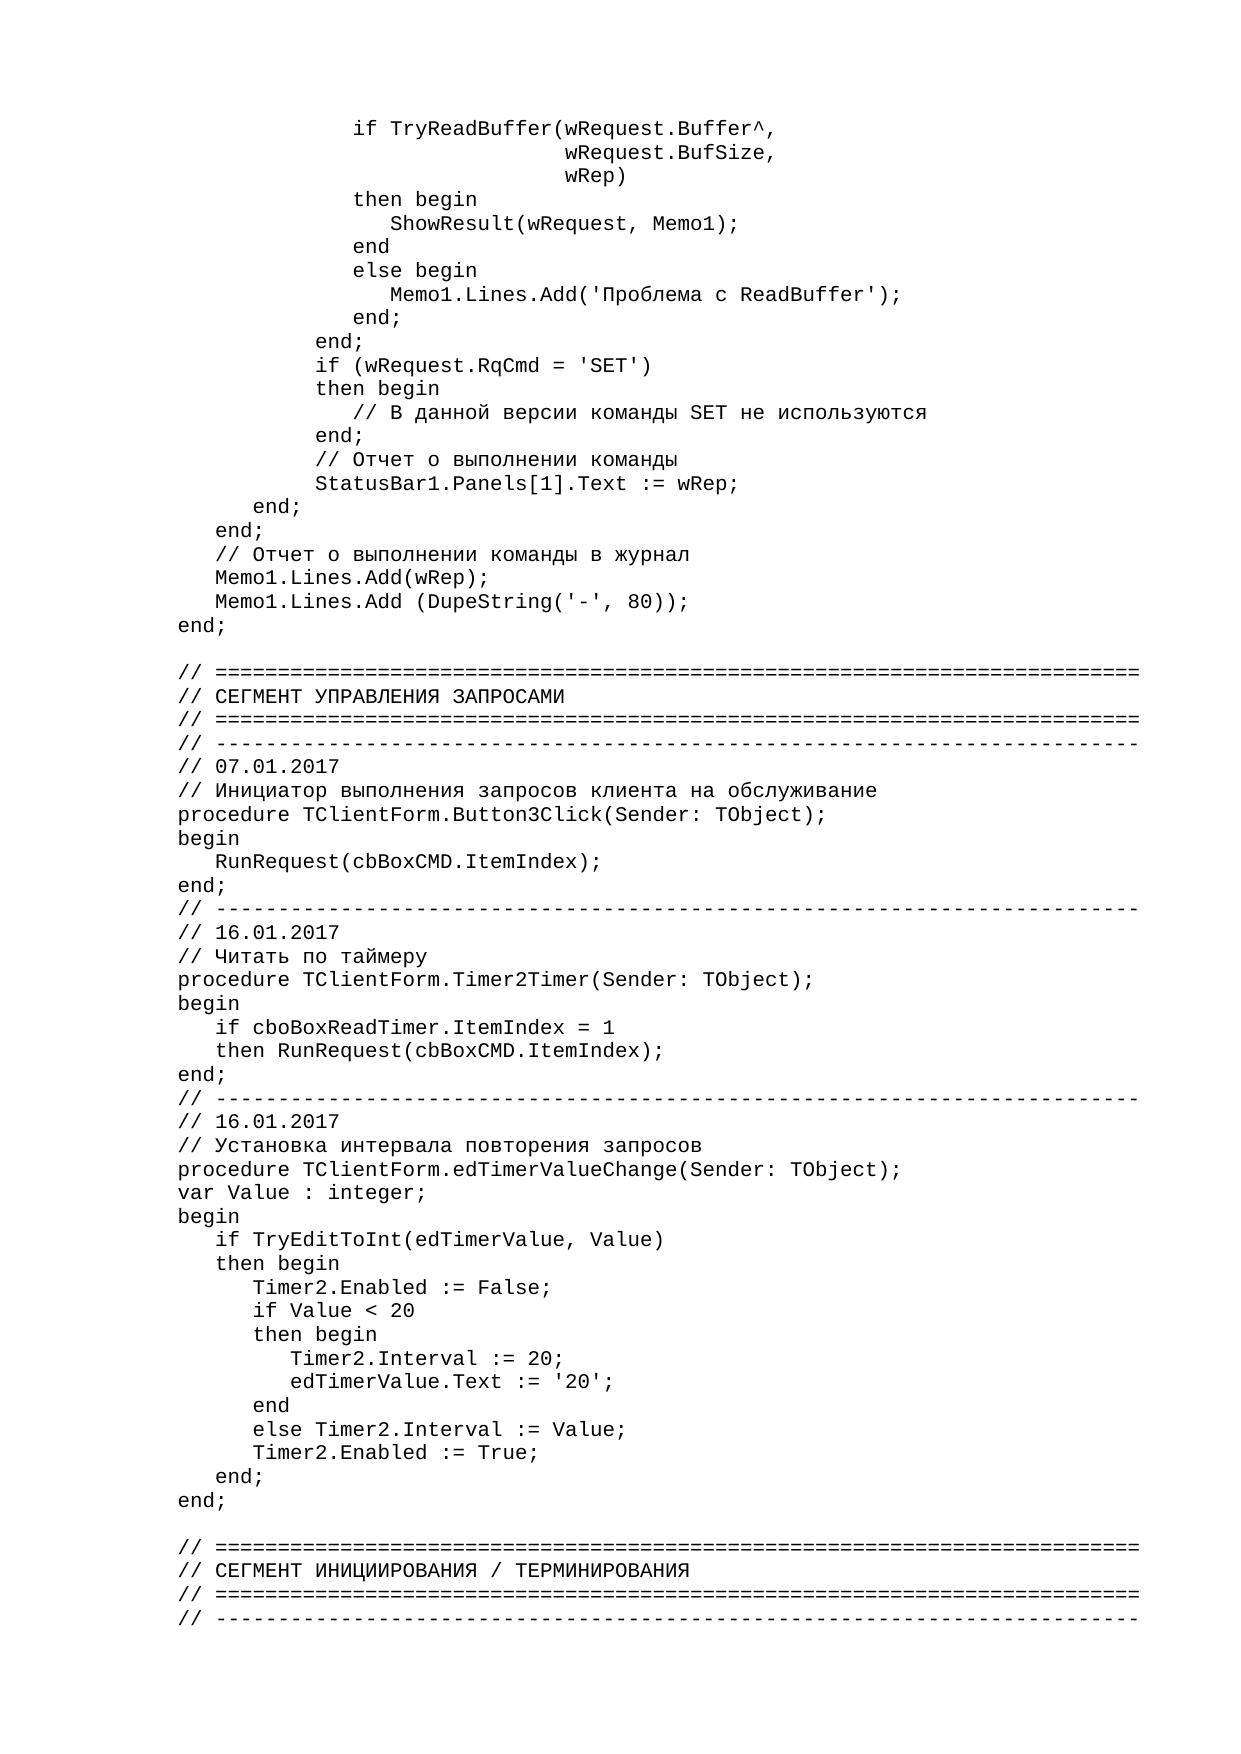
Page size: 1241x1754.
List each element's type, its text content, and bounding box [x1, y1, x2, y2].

text wRep) [177, 165, 1152, 189]
text // -------------------------------------------------------------------------- [177, 898, 1152, 922]
text // -------------------------------------------------------------------------- [177, 1088, 1152, 1111]
text wRequest.BufSize, [177, 142, 1152, 165]
text // В данной версии команды SET не используются [177, 402, 1152, 426]
text RunRequest(cbBoxCMD.ItemIndex); [177, 851, 1152, 875]
text procedure TClientForm.Timer2Timer(Sender: TObject); [177, 969, 1152, 993]
text then begin [177, 1253, 1152, 1277]
text // ========================================================================== [177, 662, 1152, 686]
text then begin [177, 378, 1152, 402]
text StatusBar1.Panels[1].Text := wRep; [177, 473, 1152, 496]
text if (wRequest.RqCmd = 'SET') [177, 354, 1152, 378]
text else begin [177, 260, 1152, 284]
text begin [177, 993, 1152, 1017]
text // 16.01.2017 [177, 1111, 1152, 1135]
text if cboBoxReadTimer.ItemIndex = 1 [177, 1017, 1152, 1040]
text // -------------------------------------------------------------------------- [177, 733, 1152, 757]
text Memo1.Lines.Add('Проблема c ReadBuffer'); [177, 284, 1152, 307]
text // 07.01.2017 [177, 757, 1152, 780]
text end; [177, 520, 1152, 544]
text // Установка интервала повторения запросов [177, 1135, 1152, 1158]
text Memo1.Lines.Add(wRep); [177, 567, 1152, 591]
text if Value < 20 [177, 1300, 1152, 1324]
text end; [177, 1489, 1152, 1513]
text end; [177, 331, 1152, 354]
text end [177, 236, 1152, 260]
text then RunRequest(cbBoxCMD.ItemIndex); [177, 1040, 1152, 1064]
text end; [177, 615, 1152, 638]
text then begin [177, 1324, 1152, 1348]
text // ========================================================================== [177, 709, 1152, 733]
text end [177, 1395, 1152, 1419]
text // ========================================================================== [177, 1537, 1152, 1561]
text var Value : integer; [177, 1182, 1152, 1206]
text // СЕГМЕНТ УПРАВЛЕНИЯ ЗАПРОСАМИ [177, 686, 1152, 709]
text then begin [177, 189, 1152, 213]
text end; [177, 875, 1152, 898]
text // Инициатор выполнения запросов клиента на обслуживание [177, 780, 1152, 804]
text begin [177, 1206, 1152, 1229]
text // Отчет о выполнении команды [177, 449, 1152, 473]
text Timer2.Interval := 20; [177, 1348, 1152, 1371]
text ShowResult(wRequest, Memo1); [177, 213, 1152, 236]
text Timer2.Enabled := True; [177, 1442, 1152, 1466]
text // -------------------------------------------------------------------------- [177, 1608, 1152, 1631]
text end; [177, 1064, 1152, 1088]
text begin [177, 827, 1152, 851]
text if TryEditToInt(edTimerValue, Value) [177, 1229, 1152, 1253]
text procedure TClientForm.Button3Click(Sender: TObject); [177, 804, 1152, 827]
text edTimerValue.Text := '20'; [177, 1371, 1152, 1395]
text // 16.01.2017 [177, 922, 1152, 946]
text // Отчет о выполнении команды в журнал [177, 544, 1152, 567]
text // СЕГМЕНТ ИНИЦИИРОВАНИЯ / ТЕРМИНИРОВАНИЯ [177, 1561, 1152, 1584]
text Timer2.Enabled := False; [177, 1277, 1152, 1300]
text end; [177, 496, 1152, 520]
text procedure TClientForm.edTimerValueChange(Sender: TObject); [177, 1158, 1152, 1182]
text Memo1.Lines.Add (DupeString('-', 80)); [177, 591, 1152, 615]
text end; [177, 307, 1152, 331]
text if TryReadBuffer(wRequest.Buffer^, [177, 118, 1152, 142]
text // ========================================================================== [177, 1584, 1152, 1608]
text // Читать по таймеру [177, 946, 1152, 969]
text end; [177, 1466, 1152, 1489]
text end; [177, 426, 1152, 449]
text else Timer2.Interval := Value; [177, 1419, 1152, 1442]
